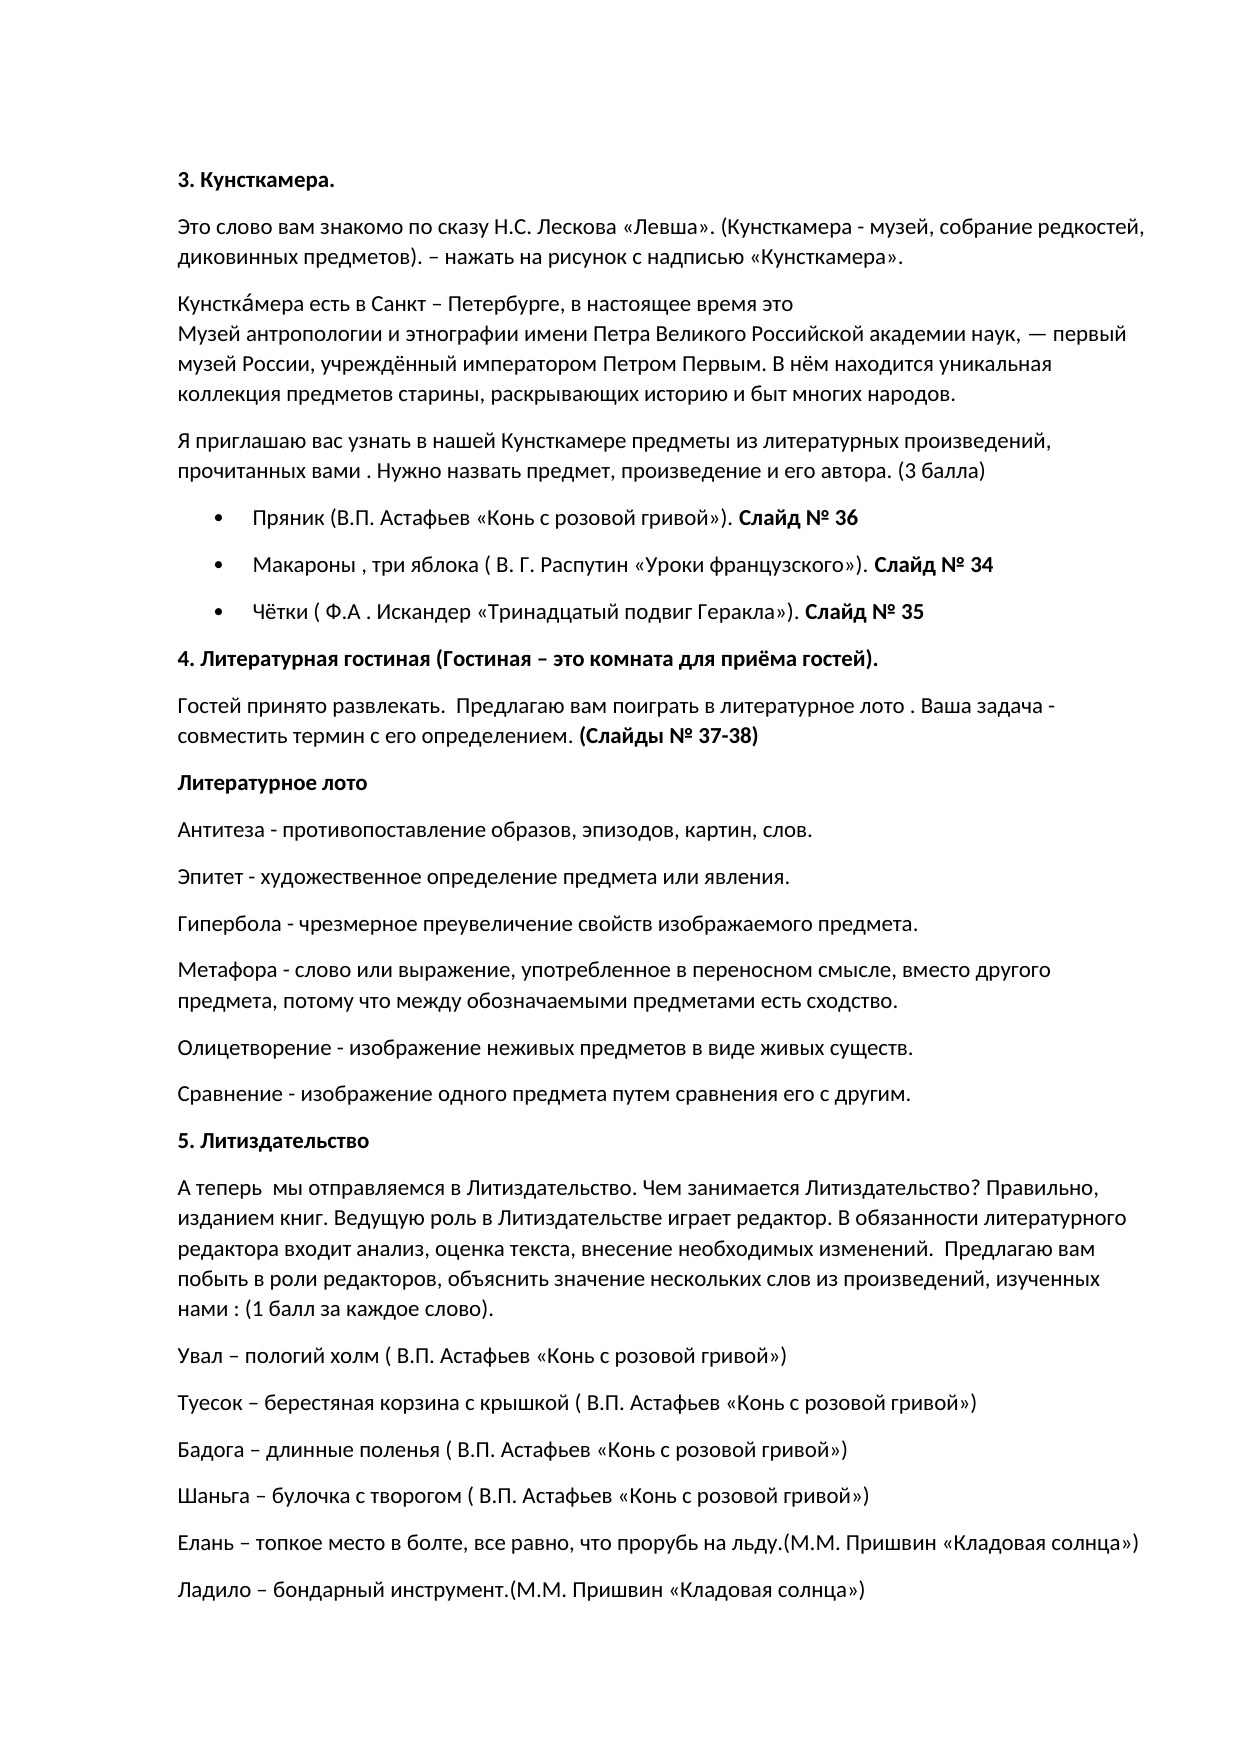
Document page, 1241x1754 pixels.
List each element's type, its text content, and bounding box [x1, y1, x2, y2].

text Елань – топкое место в болте, все равно, что прорубь на льду.(М.М. Пришвин «Кладовая солнца») [177, 1528, 1152, 1557]
text Метафора - слово или выражение, употребленное в переносном смысле, вместо другого предмета, потому что между обозначаемыми предметами есть сходство. [177, 956, 1152, 1014]
text Кунстка́мера есть в Санкт – Петербурге, в настоящее время это Музей антропологии и этнографии имени Петра Великого Российской академии наук, — первый музей России, учреждённый императором Петром Первым. В нём находится уникальная коллекция предметов старины, раскрывающих историю и быт многих народов. [177, 289, 1152, 408]
list Пряник (В.П. Астафьев «Конь с розовой гривой»). Слайд № 36 [215, 503, 1152, 532]
list Чётки ( Ф.А . Искандер «Тринадцатый подвиг Геракла»). Слайд № 35 [215, 597, 1152, 625]
text Эпитет - художественное определение предмета или явления. [177, 862, 1152, 890]
list Макароны , три яблока ( В. Г. Распутин «Уроки французского»). Слайд № 34 [215, 550, 1152, 578]
text Увал – пологий холм ( В.П. Астафьев «Конь с розовой гривой») [177, 1341, 1152, 1369]
text 4. Литературная гостиная (Гостиная – это комната для приёма гостей). [177, 644, 1152, 672]
text Антитеза - противопоставление образов, эпизодов, картин, слов. [177, 815, 1152, 843]
text Туесок – берестяная корзина с крышкой ( В.П. Астафьев «Конь с розовой гривой») [177, 1388, 1152, 1416]
text Бадога – длинные поленья ( В.П. Астафьев «Конь с розовой гривой») [177, 1435, 1152, 1463]
text Это слово вам знакомо по сказу Н.С. Лескова «Левша». (Кунсткамера - музей, собрание редкостей, диковинных предметов). – нажать на рисунок с надписью «Кунсткамера». [177, 212, 1152, 270]
text Сравнение - изображение одного предмета путем сравнения его с другим. [177, 1079, 1152, 1108]
text Гипербола - чрезмерное преувеличение свойств изображаемого предмета. [177, 909, 1152, 937]
text А теперь мы отправляемся в Литиздательство. Чем занимается Литиздательство? Правильно, изданием книг. Ведущую роль в Литиздательстве играет редактор. В обязанности литературного редактора входит анализ, оценка текста, внесение необходимых изменений. Предлагаю вам побыть в роли редакторов, объяснить значение нескольких слов из произведений, изученных нами : (1 балл за каждое слово). [177, 1173, 1152, 1322]
text Олицетворение - изображение неживых предметов в виде живых существ. [177, 1033, 1152, 1061]
text Ладило – бондарный инструмент.(М.М. Пришвин «Кладовая солнца») [177, 1575, 1152, 1603]
text 3. Кунсткамера. [177, 165, 1152, 193]
text Гостей принято развлекать. Предлагаю вам поиграть в литературное лото . Ваша задача -совместить термин с его определением. (Слайды № 37-38) [177, 691, 1152, 749]
text Шаньга – булочка с творогом ( В.П. Астафьев «Конь с розовой гривой») [177, 1482, 1152, 1510]
text Я приглашаю вас узнать в нашей Кунсткамере предметы из литературных произведений, прочитанных вами . Нужно назвать предмет, произведение и его автора. (3 балла) [177, 426, 1152, 485]
text Литературное лото [177, 768, 1152, 796]
text 5. Литиздательство [177, 1126, 1152, 1154]
